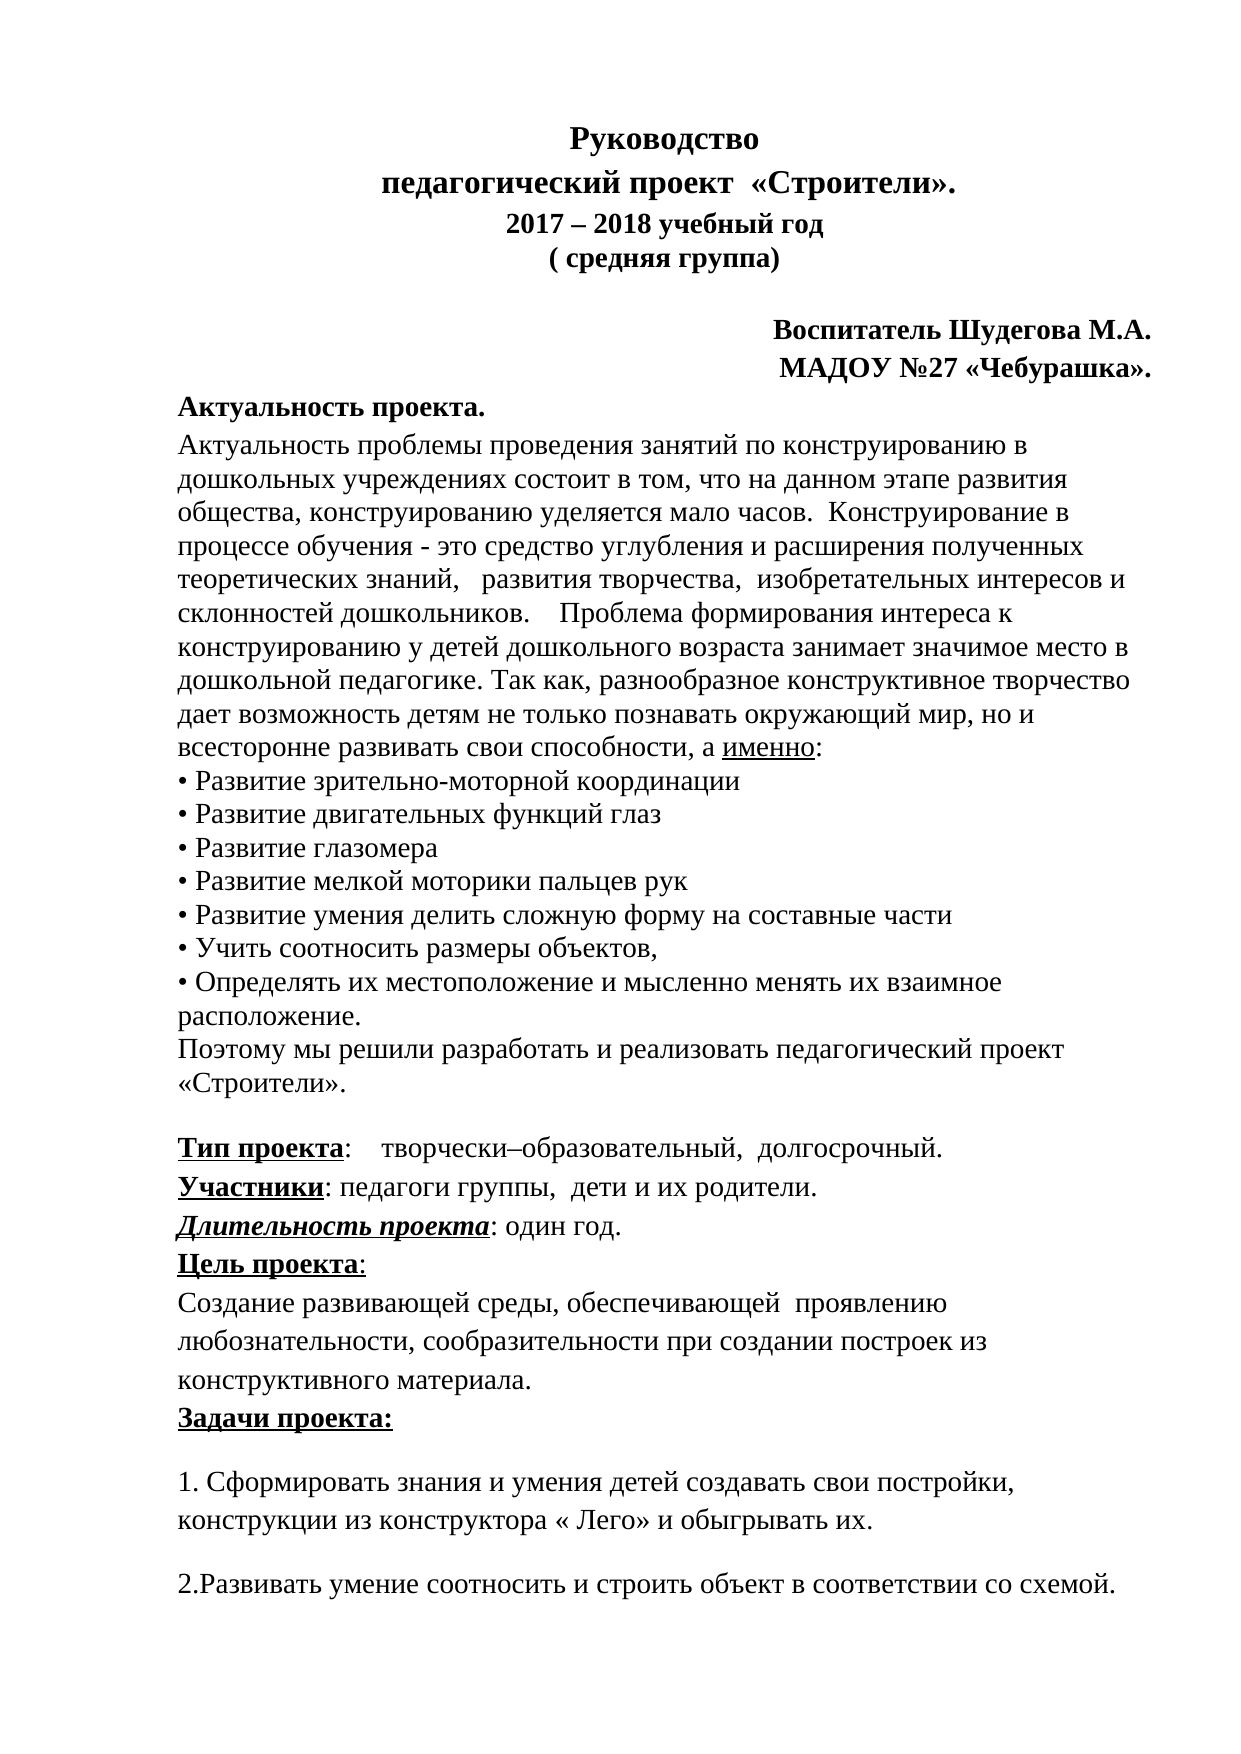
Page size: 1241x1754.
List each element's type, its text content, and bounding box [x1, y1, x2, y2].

text • Развитие мелкой моторики пальцев рук [177, 863, 1152, 897]
text 2.Развивать умение соотносить и строить объект в соответствии со схемой. [177, 1566, 1152, 1599]
text • Учить соотносить размеры объектов, [177, 931, 1152, 964]
text педагогический проект «Строители». [177, 162, 1152, 201]
text • Определять их местоположение и мысленно менять их взаимное расположение. [177, 964, 1152, 1031]
text ( средняя группа) [177, 240, 1152, 273]
text МАДОУ №27 «Чебурашка». [177, 350, 1152, 384]
text Актуальность проекта. [177, 389, 1152, 422]
text • Развитие двигательных функций глаз [177, 796, 1152, 830]
text Длительность проекта: один год. [177, 1208, 1152, 1241]
text Поэтому мы решили разработать и реализовать педагогический проект «Строители». [177, 1031, 1152, 1098]
text Цель проекта: [177, 1246, 1152, 1280]
text • Развитие глазомера [177, 830, 1152, 863]
text Создание развивающей среды, обеспечивающей проявлению любознательности, сообразительности при создании построек из конструктивного материала. [177, 1285, 1152, 1395]
text • Развитие умения делить сложную форму на составные части [177, 897, 1152, 931]
text Тип проекта: творчески–образовательный, долгосрочный. [177, 1131, 1152, 1164]
text 1. Сформировать знания и умения детей создавать свои постройки, конструкции из конструктора « Лего» и обыгрывать их. [177, 1464, 1152, 1536]
text Актуальность проблемы проведения занятий по конструированию в дошкольных учреждениях состоит в том, что на данном этапе развития общества, конструированию уделяется мало часов. Конструирование в процессе обучения - это средство углубления и расширения полученных теоретических знаний, развития творчества, изобретательных интересов и склонностей дошкольников. Проблема формирования интереса к конструированию у детей дошкольного возраста занимает значимое место в дошкольной педагогике. Так как, разнообразное конструктивное творчество дает возможность детям не только познавать окружающий мир, но и всесторонне развивать свои способности, а именно: [177, 427, 1152, 763]
text Воспитатель Шудегова М.А. [177, 312, 1152, 345]
text Задачи проекта: [177, 1400, 1152, 1434]
text • Развитие зрительно-моторной координации [177, 763, 1152, 796]
text Руководство [177, 118, 1152, 156]
text 2017 – 2018 учебный год [177, 206, 1152, 240]
text Участники: педагоги группы, дети и их родители. [177, 1169, 1152, 1203]
